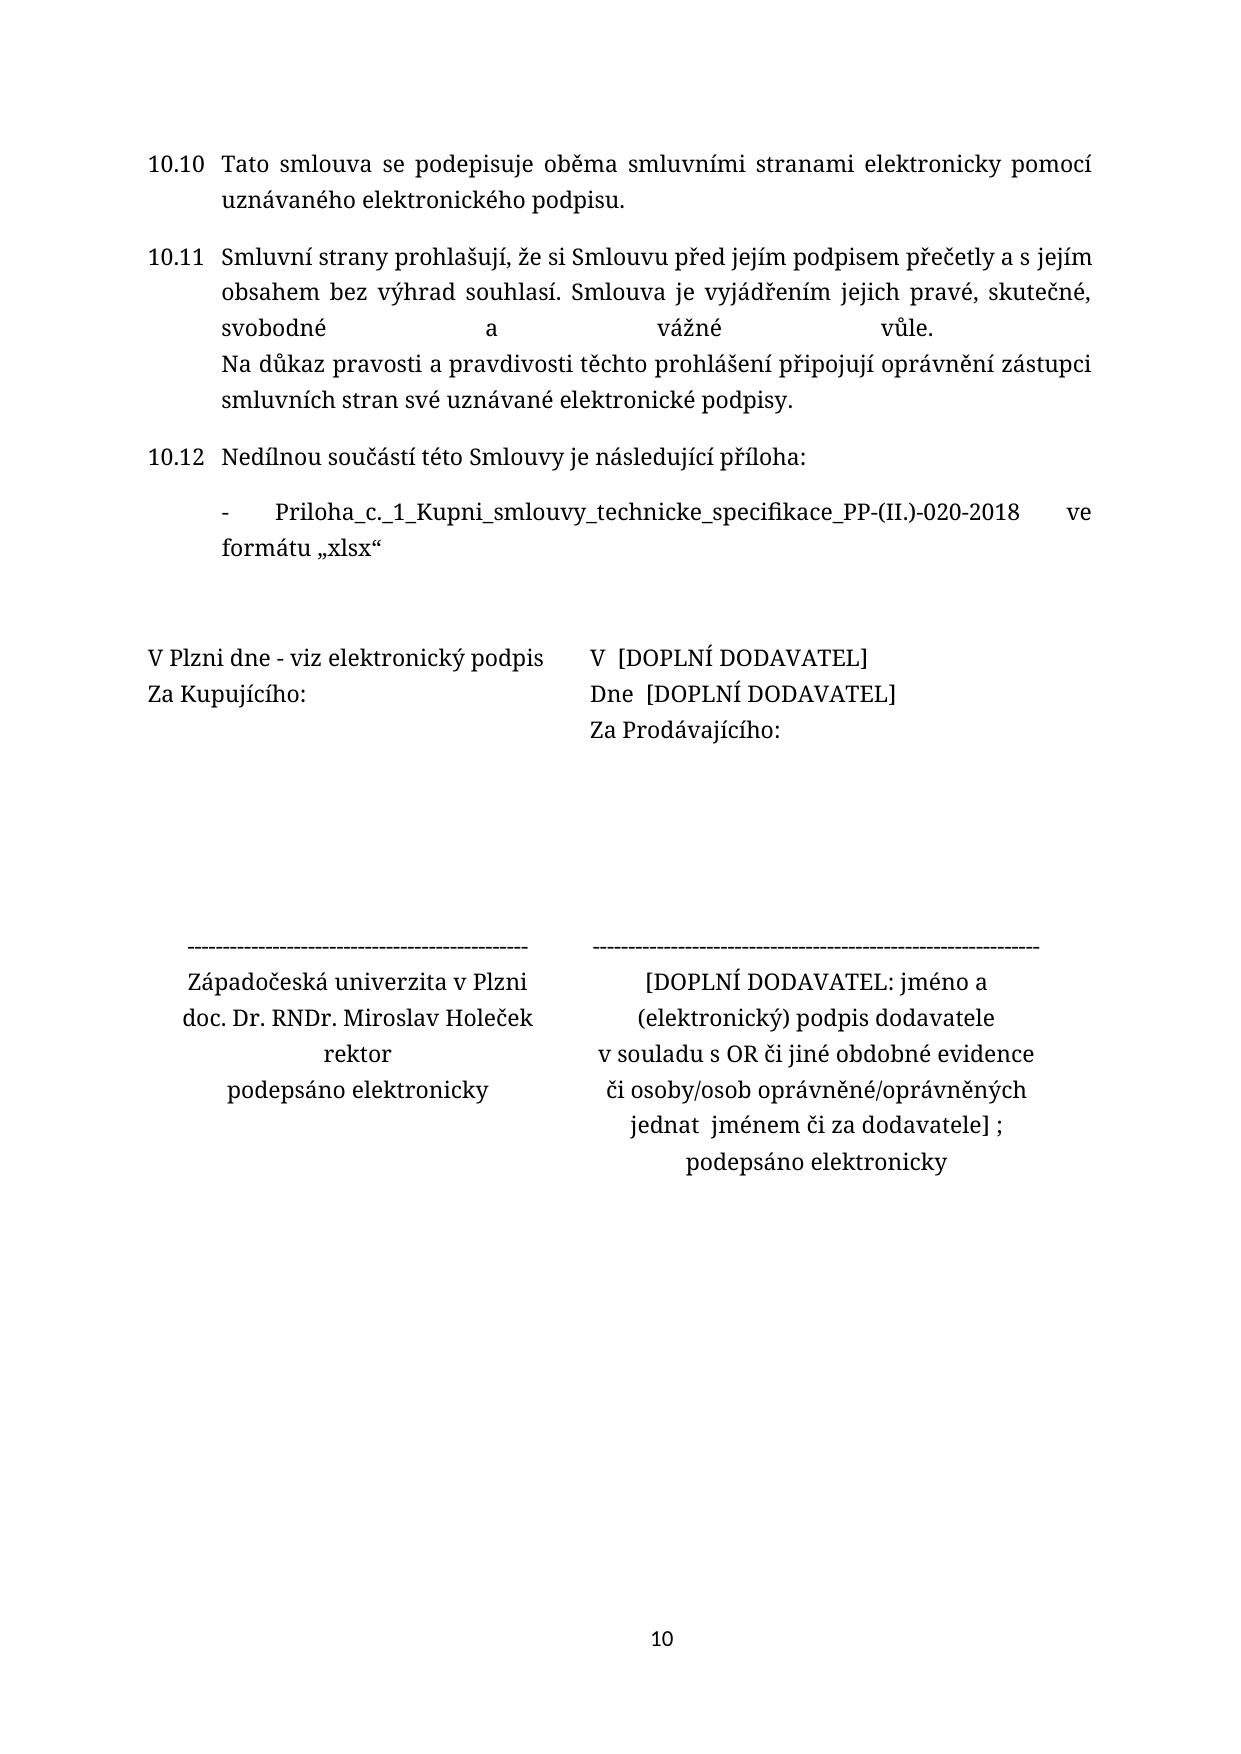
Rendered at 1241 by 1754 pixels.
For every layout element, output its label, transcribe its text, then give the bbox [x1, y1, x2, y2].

table_header V [DOPLNÍ DODAVATEL] Dne [DOPLNÍ DODAVATEL] Za Prodávajícího: --------------------------------------------------------------- [DOPLNÍ DODAVATEL: jméno a (elektronický) podpis dodavatele v souladu s OR či jiné obdobné evidence či osoby/osob oprávněné/oprávněných jednat jménem či za dodavatele] ; podepsáno elektronicky [579, 642, 1054, 1181]
text 10.12 Nedílnou součástí této Smlouvy je následující příloha: [148, 441, 1092, 472]
text - Priloha_c._1_Kupni_smlouvy_technicke_specifikace_PP-(II.)-020-2018 ve formátu „xlsx“ [222, 496, 1092, 563]
text 10.11 Smluvní strany prohlašují, že si Smlouvu před jejím podpisem přečetly a s jejím obsahem bez výhrad souhlasí. Smlouva je vyjádřením jejich pravé, skutečné, svobodné a vážné vůle. Na důkaz pravosti a pravdivosti těchto prohlášení připojují oprávnění zástupci smluvních stran své uznávané elektronické podpisy. [148, 240, 1092, 415]
table_header V Plzni dne - viz elektronický podpis Za Kupujícího: ------------------------------------------------ Západočeská univerzita v Plzni doc. Dr. RNDr. Miroslav Holeček rektor podepsáno elektronicky [136, 642, 579, 1181]
text 10.10 Tato smlouva se podepisuje oběma smluvními stranami elektronicky pomocí uznávaného elektronického podpisu. [148, 148, 1092, 215]
